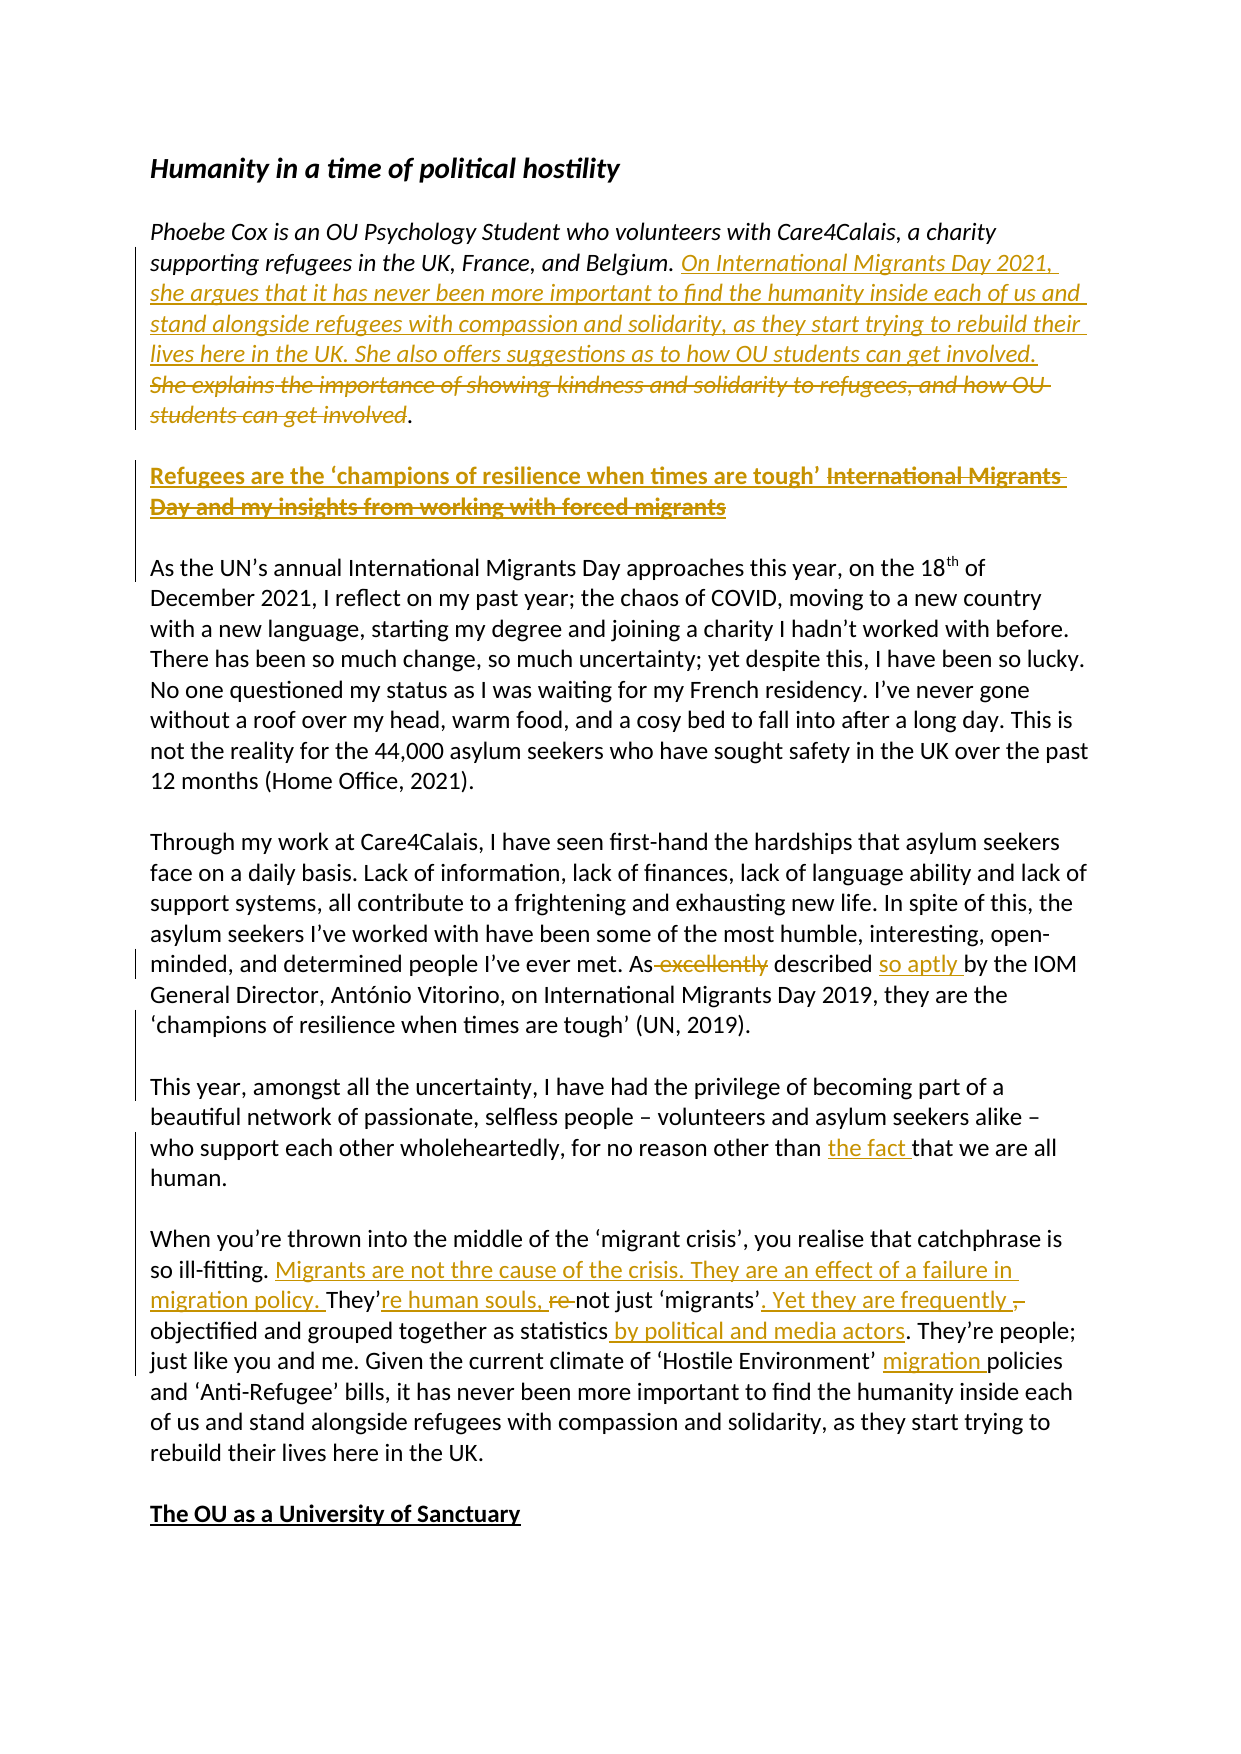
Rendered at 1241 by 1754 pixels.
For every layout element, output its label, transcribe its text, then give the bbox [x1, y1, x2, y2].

text When you’re thrown into the middle of the ‘migrant crisis’, you realise that catchphrase is so ill-fitting. They’not just ‘migrants’objectified and grouped together as statistics. They’re people; just like you and me. Given the current climate of ‘Hostile Environment’ policies and ‘Anti-Refugee’ bills, it has never been more important to find the humanity inside each of us and stand alongside refugees with compassion and solidarity, as they start trying to rebuild their lives here in the UK. [150, 1223, 1090, 1467]
text . [150, 369, 1090, 430]
text As the UN’s annual International Migrants Day approaches this year, on the 18th of December 2021, I reflect on my past year; the chaos of COVID, moving to a new country with a new language, starting my degree and joining a charity I hadn’t worked with before. There has been so much change, so much uncertainty; yet despite this, I have been so lucky. No one questioned my status as I was waiting for my French residency. I’ve never gone without a roof over my head, warm food, and a cosy bed to fall into after a long day. This is not the reality for the 44,000 asylum seekers who have sought safety in the UK over the past 12 months (Home Office, 2021). [150, 552, 1090, 796]
text Phoebe Cox is an OU Psychology Student who volunteers with Care4Calais, a charity supporting refugees in the UK, France, and Belgium. [150, 216, 1090, 369]
text The OU as a University of Sanctuary [150, 1498, 1090, 1528]
text Through my work at Care4Calais, I have seen first-hand the hardships that asylum seekers face on a daily basis. Lack of information, lack of finances, lack of language ability and lack of support systems, all contribute to a frightening and exhausting new life. In spite of this, the asylum seekers I’ve worked with have been some of the most humble, interesting, open-minded, and determined people I’ve ever met. As described by the IOM General Director, António Vitorino, on International Migrants Day 2019, they are the ‘champions of resilience when times are tough’ (UN, 2019). [150, 827, 1090, 1040]
text Humanity in a time of political hostility [150, 150, 1090, 186]
text This year, amongst all the uncertainty, I have had the privilege of becoming part of a beautiful network of passionate, selfless people – volunteers and asylum seekers alike – who support each other wholeheartedly, for no reason other than that we are all human. [150, 1071, 1090, 1193]
